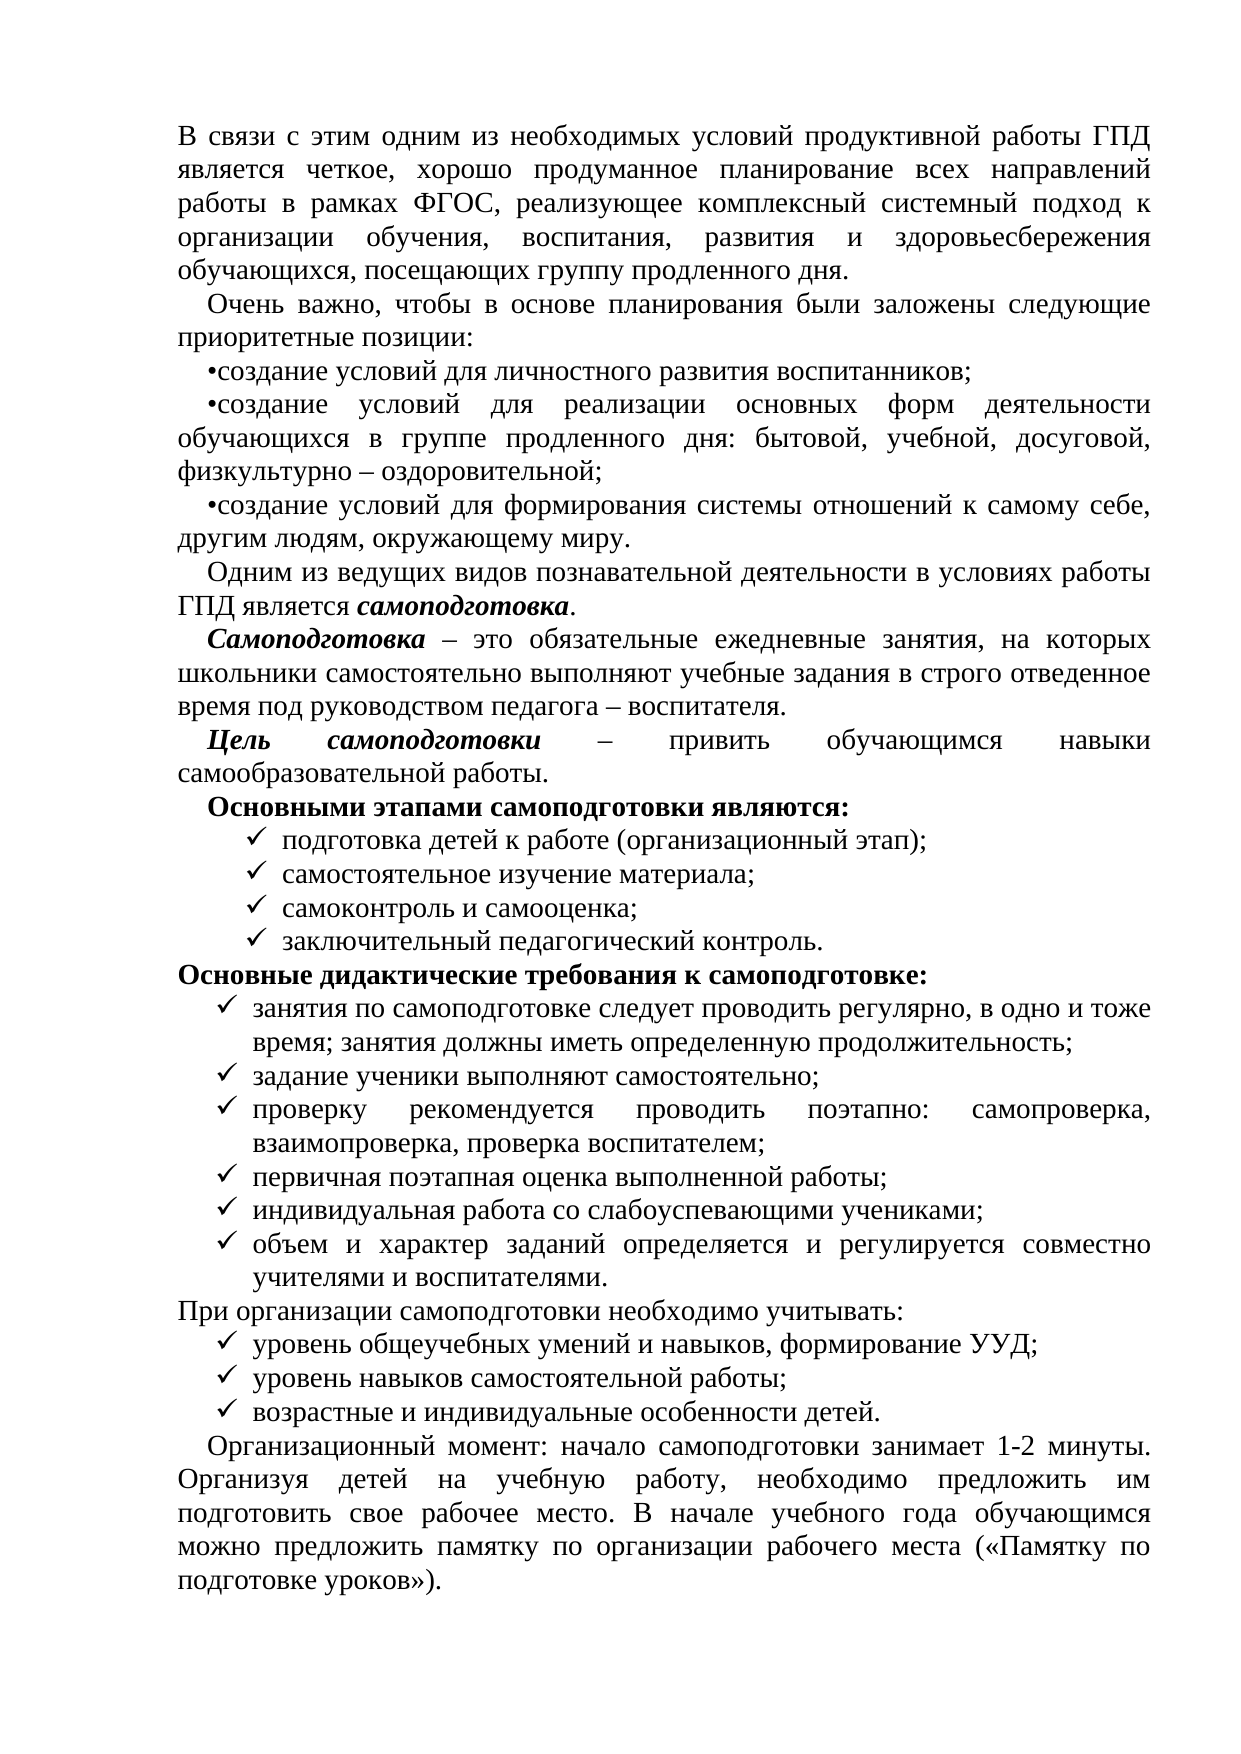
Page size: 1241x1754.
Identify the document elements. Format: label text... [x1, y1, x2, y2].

list самостоятельное изучение материала; [244, 856, 1152, 890]
text Основные дидактические требования к самоподготовке: [177, 957, 1152, 991]
list объем и характер заданий определяется и регулируется совместно учителями и воспитателями. [215, 1226, 1152, 1293]
list уровень общеучебных умений и навыков, формирование УУД; [215, 1327, 1152, 1360]
text •создание условий для формирования системы отношений к самому себе, другим людям, окружающему миру. [177, 487, 1152, 554]
list самоконтроль и самооценка; [244, 890, 1152, 923]
text Очень важно, чтобы в основе планирования были заложены следующие приоритетные позиции: [177, 286, 1152, 353]
list индивидуальная работа со слабоуспевающими учениками; [215, 1192, 1152, 1226]
text Основными этапами самоподготовки являются: [177, 789, 1152, 822]
list заключительный педагогический контроль. [244, 923, 1152, 957]
text В связи с этим одним из необходимых условий продуктивной работы ГПД является четкое, хорошо продуманное планирование всех направлений работы в рамках ФГОС, реализующее комплексный системный подход к организации обучения, воспитания, развития и здоровьесбережения обучающихся, посещающих группу продленного дня. [177, 118, 1152, 286]
text •создание условий для личностного развития воспитанников; [177, 353, 1152, 386]
text При организации самоподготовки необходимо учитывать: [177, 1293, 1152, 1327]
text Самоподготовка – это обязательные ежедневные занятия, на которых школьники самостоятельно выполняют учебные задания в строго отведенное время под руководством педагога – воспитателя. [177, 621, 1152, 722]
list задание ученики выполняют самостоятельно; [215, 1058, 1152, 1091]
list уровень навыков самостоятельной работы; [215, 1360, 1152, 1394]
text Цель самоподготовки – привить обучающимся навыки самообразовательной работы. [177, 722, 1152, 789]
list подготовка детей к работе (организационный этап); [244, 822, 1152, 856]
text •создание условий для реализации основных форм деятельности обучающихся в группе продленного дня: бытовой, учебной, досуговой, физкультурно – оздоровительной; [177, 386, 1152, 487]
list возрастные и индивидуальные особенности детей. [215, 1394, 1152, 1428]
list проверку рекомендуется проводить поэтапно: самопроверка, взаимопроверка, проверка воспитателем; [215, 1091, 1152, 1159]
text Организационный момент: начало самоподготовки занимает 1-2 минуты. Организуя детей на учебную работу, необходимо предложить им подготовить свое рабочее место. В начале учебного года обучающимся можно предложить памятку по организации рабочего места («Памятку по подготовке уроков»). [177, 1428, 1152, 1595]
list первичная поэтапная оценка выполненной работы; [215, 1159, 1152, 1192]
text Одним из ведущих видов познавательной деятельности в условиях работы ГПД является самоподготовка. [177, 554, 1152, 621]
list занятия по самоподготовке следует проводить регулярно, в одно и тоже время; занятия должны иметь определенную продолжительность; [215, 991, 1152, 1058]
